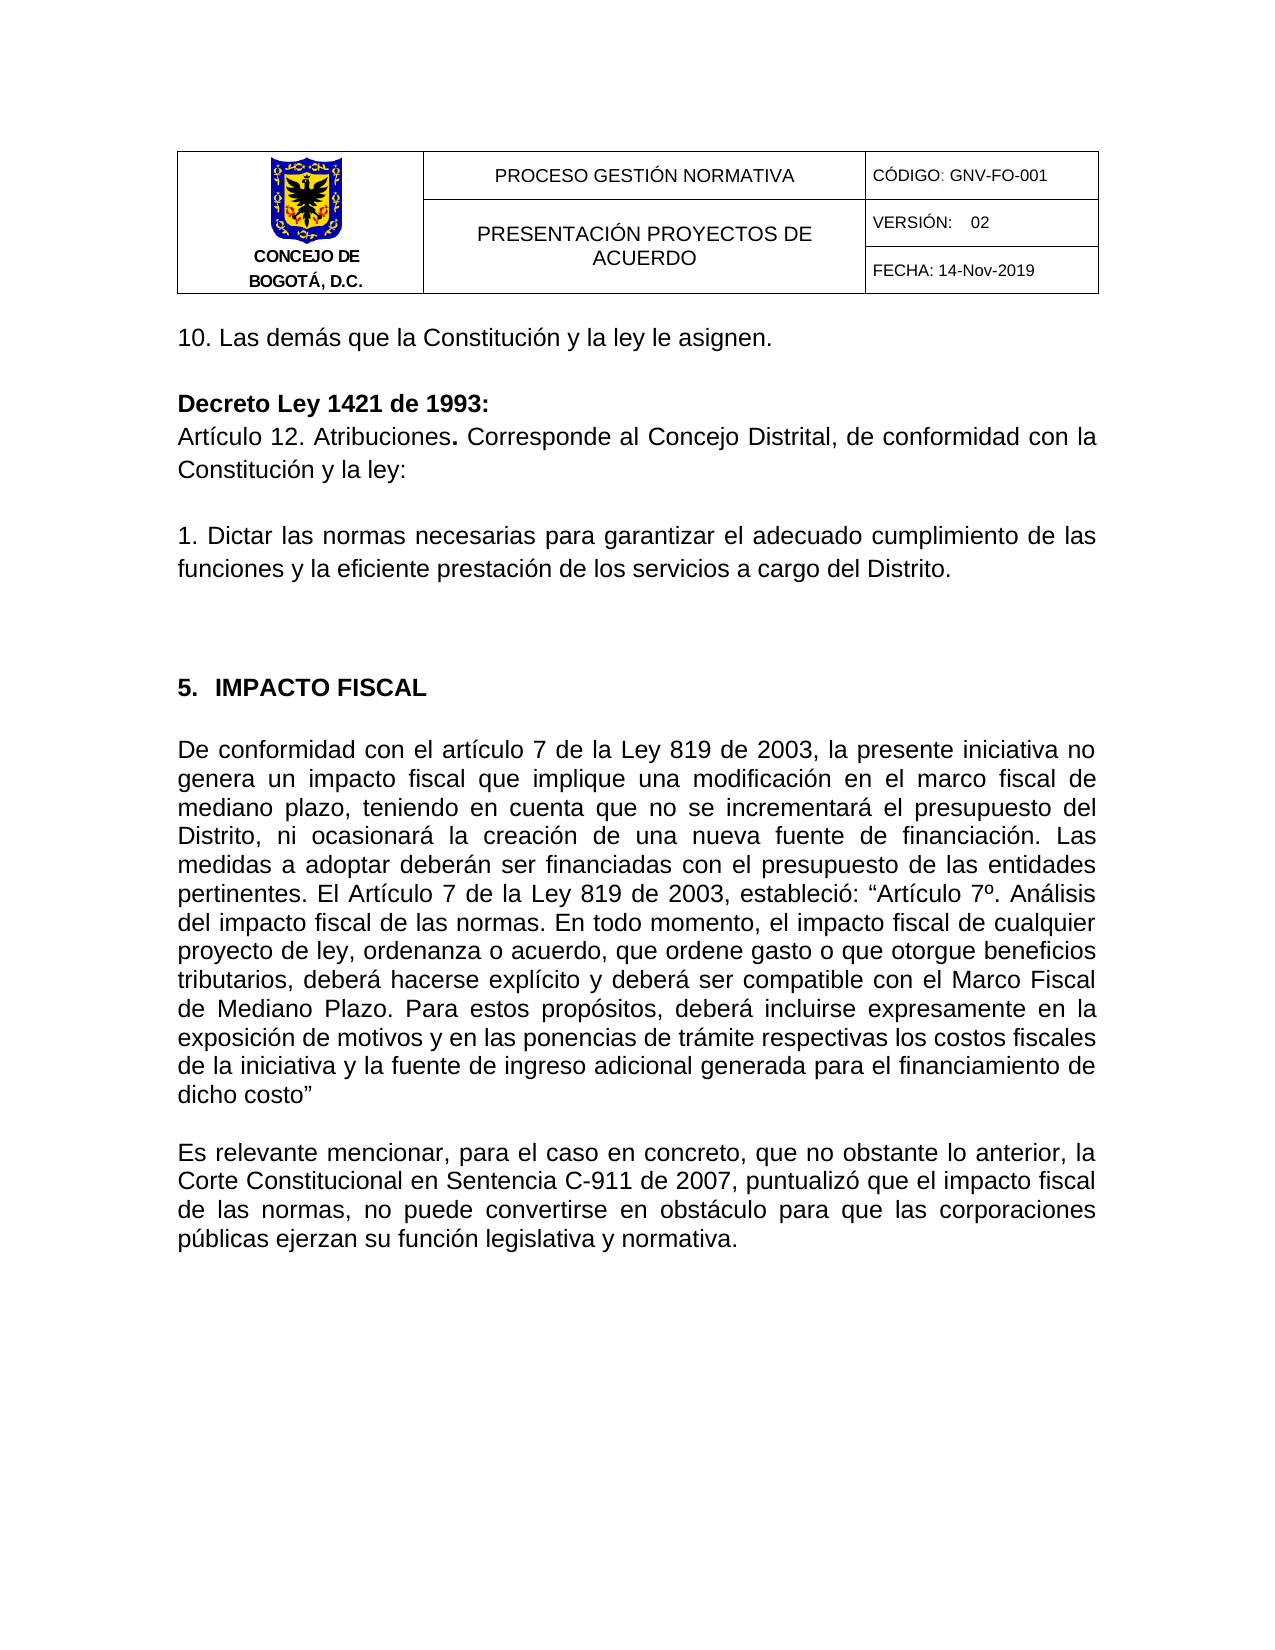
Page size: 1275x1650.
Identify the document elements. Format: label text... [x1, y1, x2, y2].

text 1. Dictar las normas necesarias para garantizar el adecuado cumplimiento de las funciones y la eficiente prestación de los servicios a cargo del Distrito. [177, 521, 1098, 583]
text Es relevante mencionar, para el caso en concreto, que no obstante lo anterior, la Corte Constitucional en Sentencia C-911 de 2007, puntualizó que el impacto fiscal de las normas, no puede convertirse en obstáculo para que las corporaciones públicas ejerzan su función legislativa y normativa. [177, 1137, 1098, 1252]
list IMPACTO FISCAL [177, 673, 1098, 702]
text De conformidad con el artículo 7 de la Ley 819 de 2003, la presente iniciativa no genera un impacto fiscal que implique una modificación en el marco fiscal de mediano plazo, teniendo en cuenta que no se incrementará el presupuesto del Distrito, ni ocasionará la creación de una nueva fuente de financiación. Las medidas a adoptar deberán ser financiadas con el presupuesto de las entidades pertinentes. El Artículo 7 de la Ley 819 de 2003, estableció: “Artículo 7º. Análisis del impacto fiscal de las normas. En todo momento, el impacto fiscal de cualquier proyecto de ley, ordenanza o acuerdo, que ordene gasto o que otorgue beneficios tributarios, deberá hacerse explícito y deberá ser compatible con el Marco Fiscal de Mediano Plazo. Para estos propósitos, deberá incluirse expresamente en la exposición de motivos y en las ponencias de trámite respectivas los costos fiscales de la iniciativa y la fuente de ingreso adicional generada para el financiamiento de dicho costo” [177, 735, 1098, 1109]
text Decreto Ley 1421 de 1993: [177, 389, 1098, 418]
text 10. Las demás que la Constitución y la ley le asignen. [177, 323, 1098, 352]
text Artículo 12. Atribuciones. Corresponde al Concejo Distrital, de conformidad con la Constitución y la ley: [177, 422, 1098, 484]
